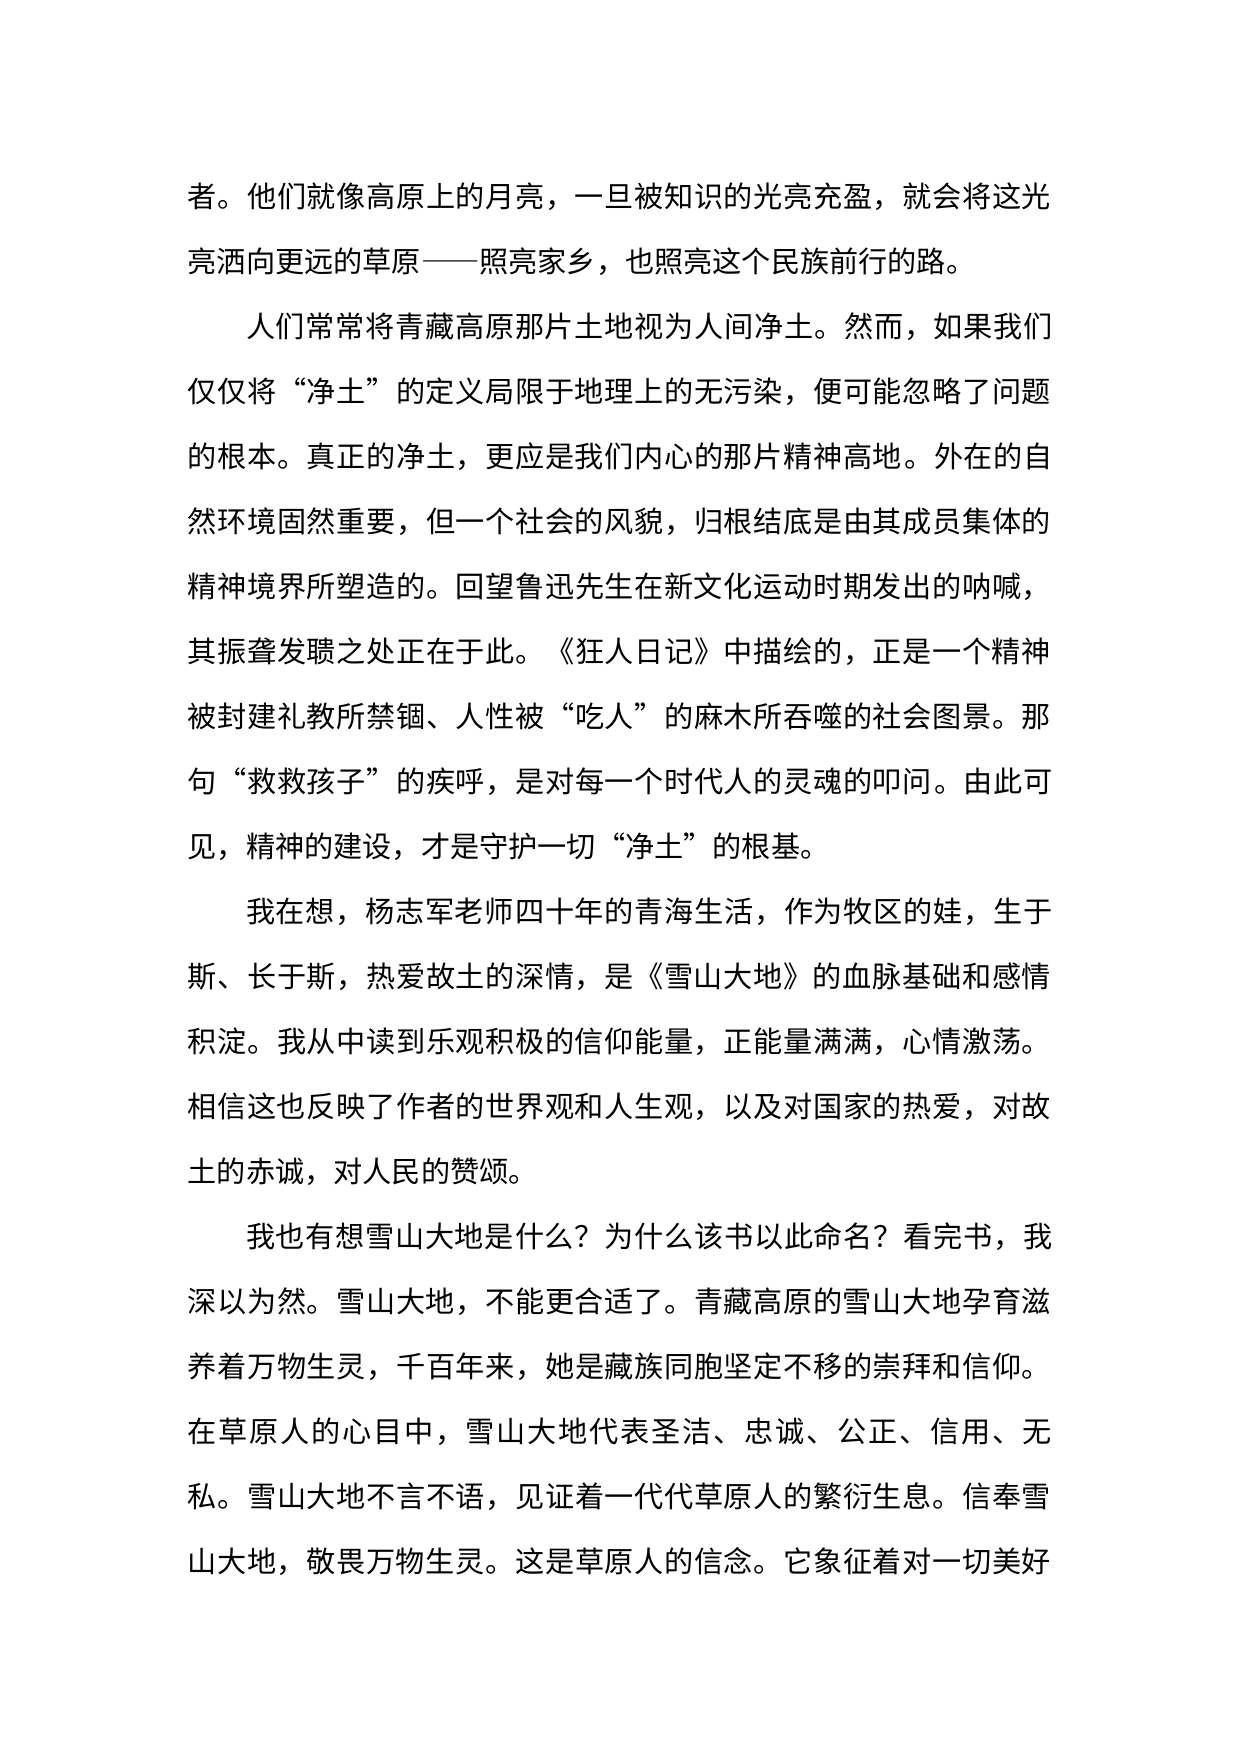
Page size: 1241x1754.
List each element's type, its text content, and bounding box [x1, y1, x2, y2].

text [187, 1202, 1053, 1592]
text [187, 162, 1053, 292]
text 人们常常将青藏高原那片土地视为人间净土。然而，如果我们仅仅将“净土”的定义局限于地理上的无污染，便可能忽略了问题的根本。真正的净土，更应是我们内心的那片精神高地。外在的自然环境固然重要，但一个社会的风貌，归根结底是由其成员集体的精神境界所塑造的。回望鲁迅先生在新文化运动时期发出的呐喊，其振聋发聩之处正在于此。《狂人日记》中描绘的，正是一个精神被封建礼教所禁锢、人性被“吃人”的麻木所吞噬的社会图景。那句“救救孩子”的疾呼，是对每一个时代人的灵魂的叩问。由此可见，精神的建设，才是守护一切“净土”的根基。 [187, 292, 1053, 877]
text 我在想，杨志军老师四十年的青海生活，作为牧区的娃，生于斯、长于斯，热爱故土的深情，是《雪山大地》的血脉基础和感情积淀。我从中读到乐观积极的信仰能量，正能量满满，心情激荡。相信这也反映了作者的世界观和人生观，以及对国家的热爱，对故土的赤诚，对人民的赞颂。 [187, 877, 1053, 1202]
